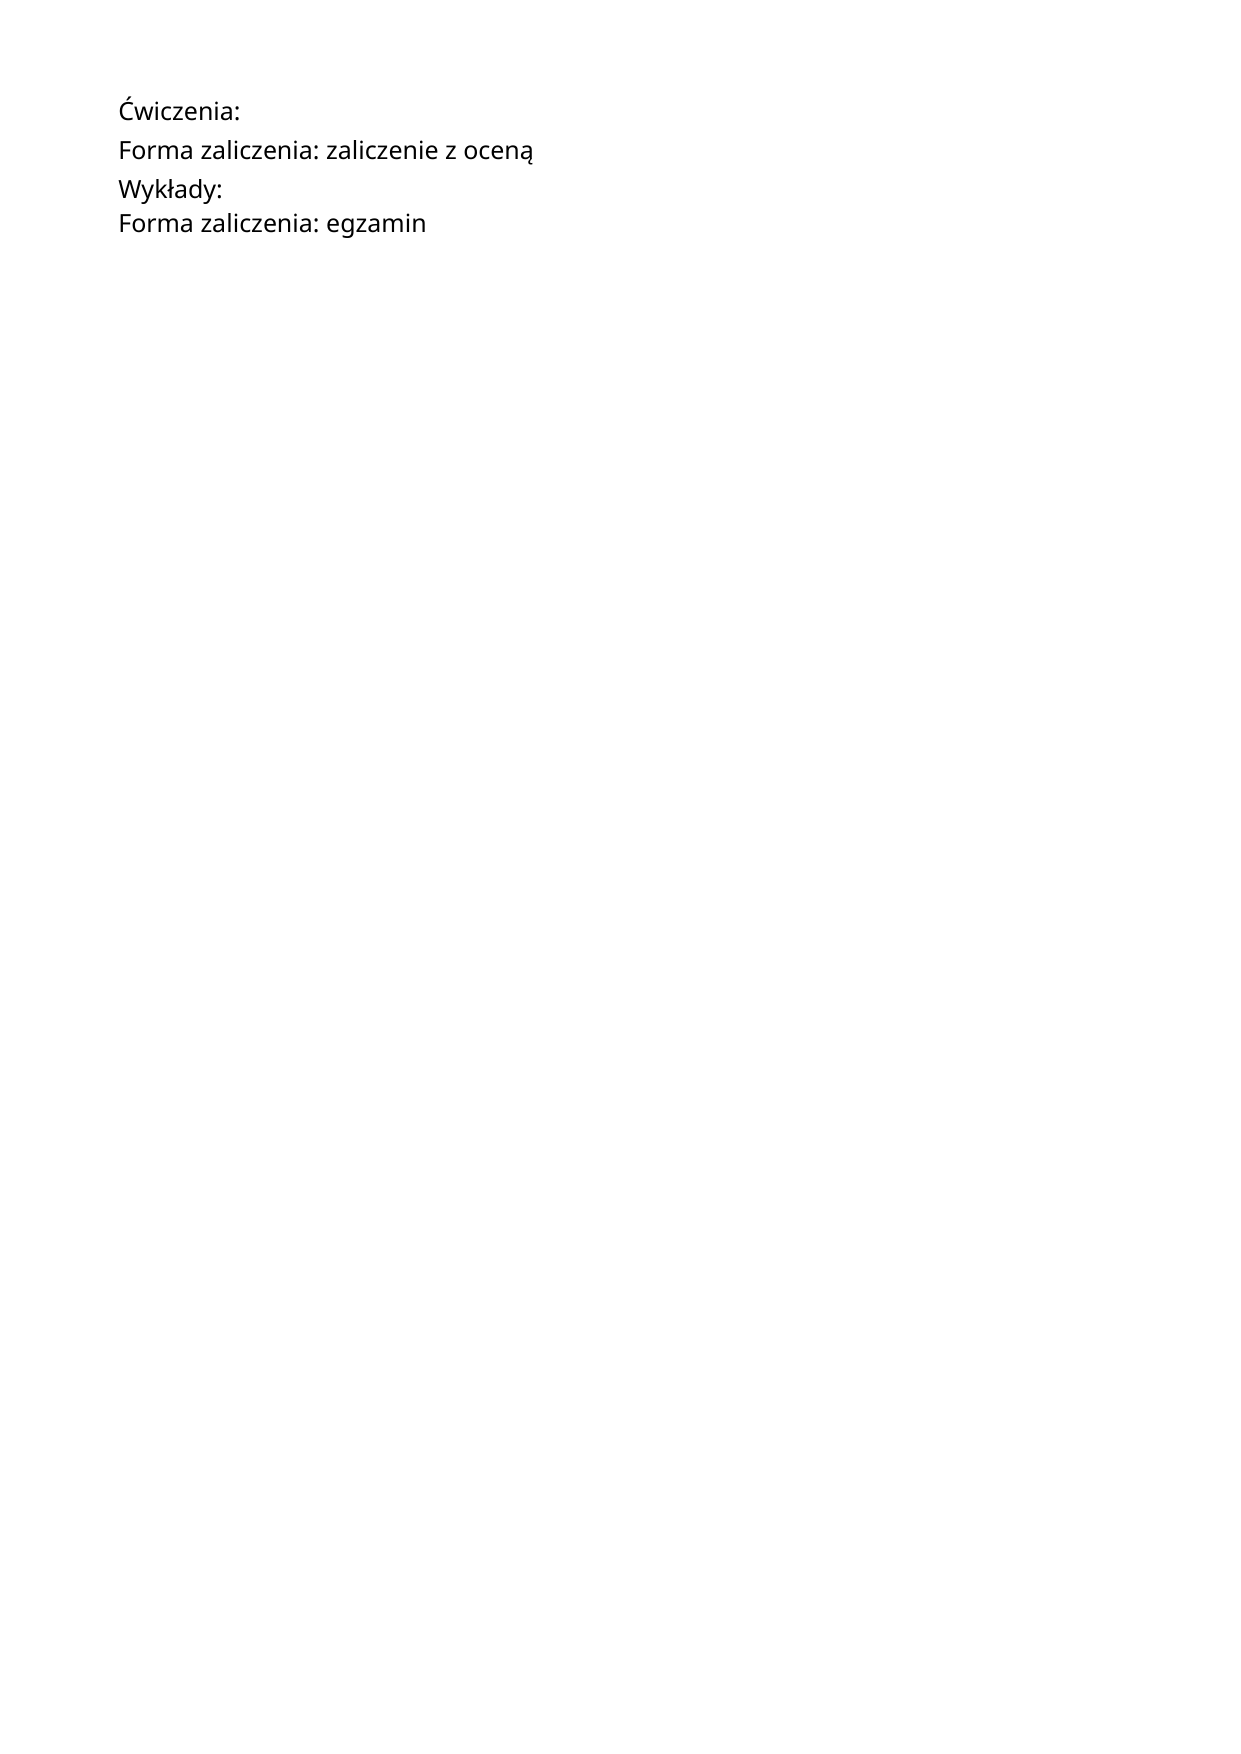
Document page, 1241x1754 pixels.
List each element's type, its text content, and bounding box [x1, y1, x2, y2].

text Wykłady: [118, 172, 1122, 206]
text Ćwiczenia: [118, 93, 1122, 127]
text Forma zaliczenia: zaliczenie z oceną [118, 132, 1122, 166]
text Forma zaliczenia: egzamin [118, 206, 1122, 240]
